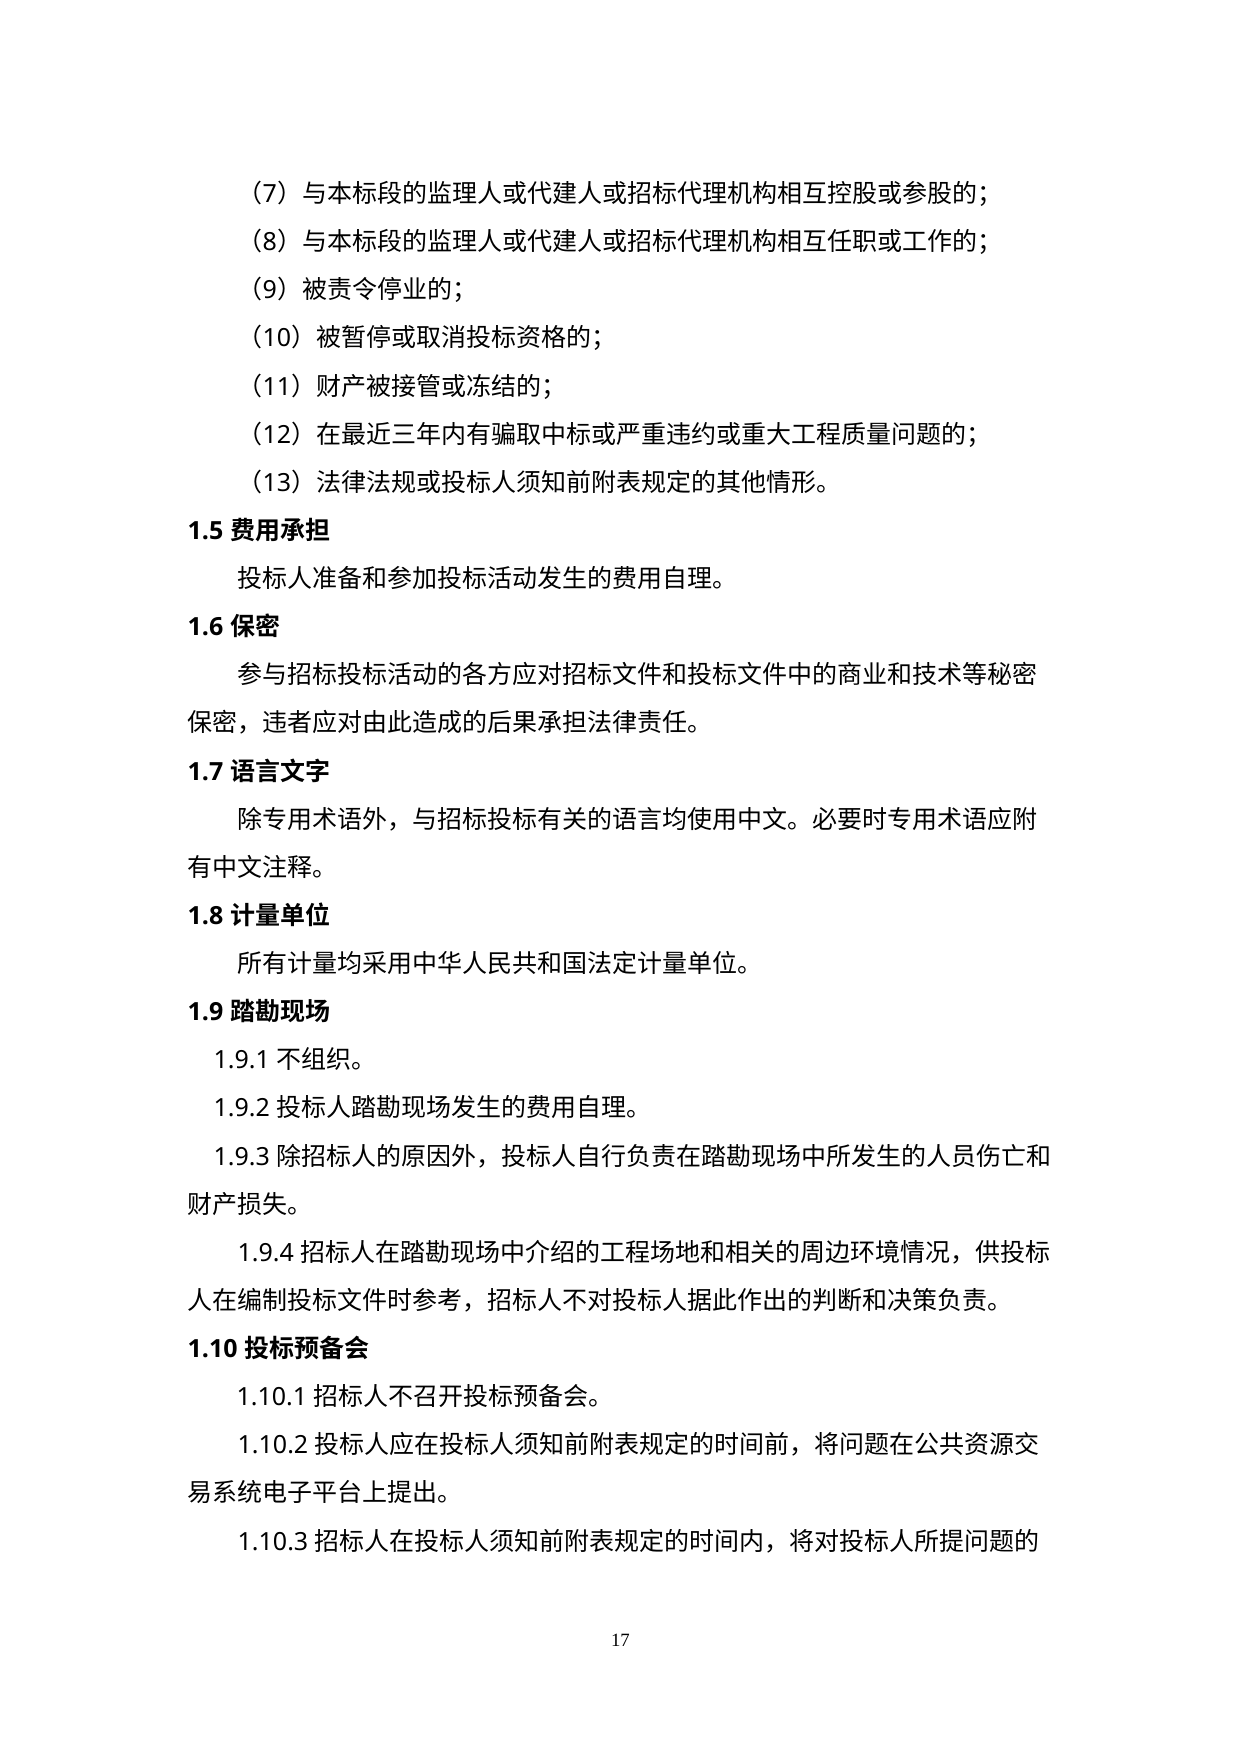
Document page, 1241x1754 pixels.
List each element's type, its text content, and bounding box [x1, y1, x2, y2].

text （10）被暂停或取消投标资格的； [187, 312, 1053, 360]
text 1.9.2 投标人踏勘现场发生的费用自理。 [187, 1082, 1053, 1130]
text 除专用术语外，与招标投标有关的语言均使用中文。必要时专用术语应附有中文注释。 [187, 793, 1053, 889]
text 参与招标投标活动的各方应对招标文件和投标文件中的商业和技术等秘密保密，违者应对由此造成的后果承担法律责任。 [187, 649, 1053, 745]
text 1.8 计量单位 [187, 889, 1053, 938]
text 1.9.4 招标人在踏勘现场中介绍的工程场地和相关的周边环境情况，供投标人在编制投标文件时参考，招标人不对投标人据此作出的判断和决策负责。 [187, 1226, 1053, 1323]
text （13）法律法规或投标人须知前附表规定的其他情形。 [187, 456, 1053, 504]
text 1.10 投标预备会 [187, 1323, 1053, 1371]
text （9）被责令停业的； [187, 264, 1053, 312]
text 1.10.1 招标人不召开投标预备会。 [187, 1371, 1053, 1419]
text 1.5 费用承担 [187, 504, 1053, 553]
text （12）在最近三年内有骗取中标或严重违约或重大工程质量问题的； [187, 408, 1053, 456]
text 1.7 语言文字 [187, 745, 1053, 793]
text 1.9 踏勘现场 [187, 986, 1053, 1034]
text （8）与本标段的监理人或代建人或招标代理机构相互任职或工作的； [187, 216, 1053, 264]
text （11）财产被接管或冻结的； [187, 360, 1053, 408]
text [187, 1515, 1053, 1563]
text 1.10.2 投标人应在投标人须知前附表规定的时间前，将问题在公共资源交易系统电子平台上提出。 [187, 1419, 1053, 1515]
text 1.9.3 除招标人的原因外，投标人自行负责在踏勘现场中所发生的人员伤亡和财产损失。 [187, 1130, 1053, 1226]
text 1.9.1 不组织。 [187, 1034, 1053, 1082]
text 投标人准备和参加投标活动发生的费用自理。 [187, 553, 1053, 601]
text 1.6 保密 [187, 601, 1053, 649]
text （7）与本标段的监理人或代建人或招标代理机构相互控股或参股的； [187, 168, 1053, 216]
text 所有计量均采用中华人民共和国法定计量单位。 [187, 938, 1053, 986]
